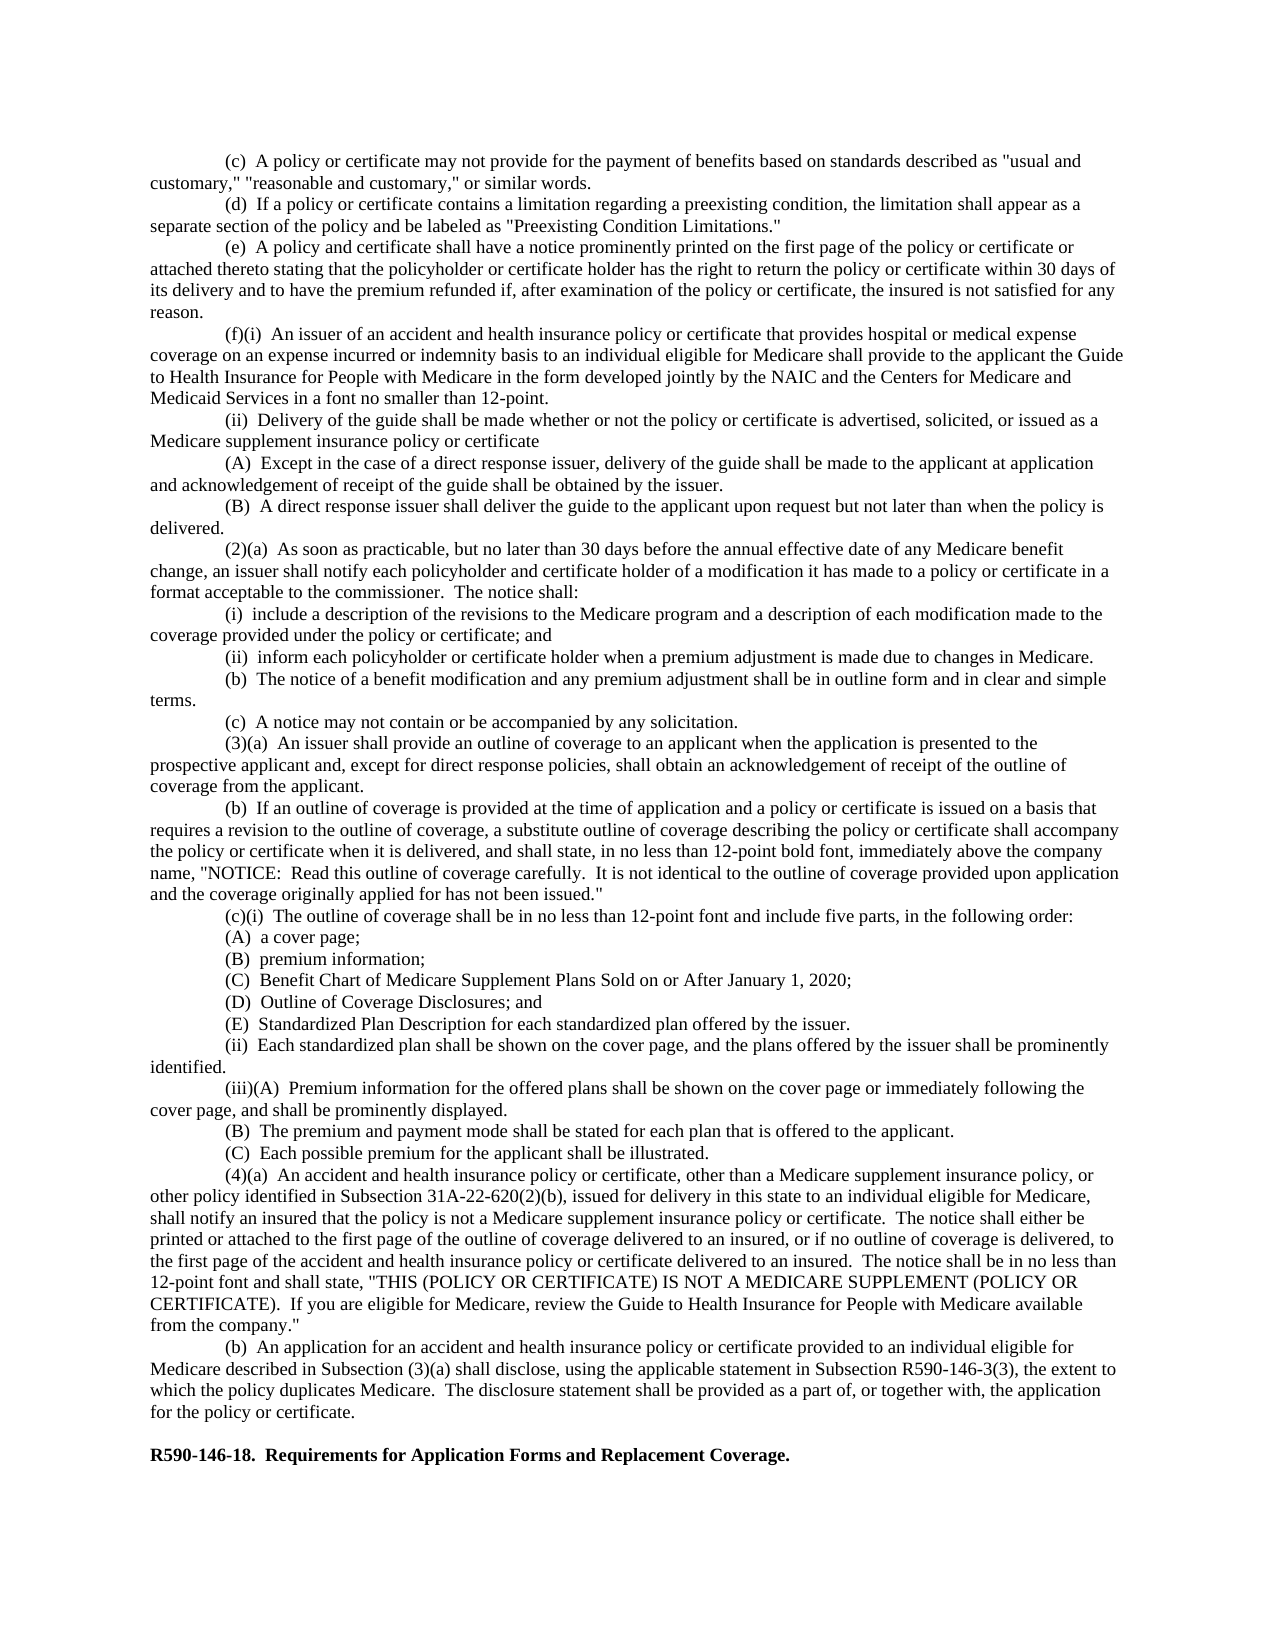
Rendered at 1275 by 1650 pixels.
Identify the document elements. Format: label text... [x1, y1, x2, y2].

text (D) Outline of Coverage Disclosures; and [150, 991, 1125, 1012]
text (c) A notice may not contain or be accompanied by any solicitation. [150, 711, 1125, 732]
text (ii) Each standardized plan shall be shown on the cover page, and the plans offered by the issuer shall be prominently identified. [150, 1034, 1125, 1077]
text (c) A policy or certificate may not provide for the payment of benefits based on standards described as "usual and customary," "reasonable and customary," or similar words. [150, 150, 1125, 193]
text (A) Except in the case of a direct response issuer, delivery of the guide shall be made to the applicant at application and acknowledgement of receipt of the guide shall be obtained by the issuer. [150, 452, 1125, 495]
text (A) a cover page; [150, 926, 1125, 948]
text R590-146-18. Requirements for Application Forms and Replacement Coverage. [150, 1444, 1125, 1465]
text (B) premium information; [150, 948, 1125, 969]
text (3)(a) An issuer shall provide an outline of coverage to an applicant when the application is presented to the prospective applicant and, except for direct response policies, shall obtain an acknowledgement of receipt of the outline of coverage from the applicant. [150, 732, 1125, 797]
text (C) Benefit Chart of Medicare Supplement Plans Sold on or After January 1, 2020; [150, 969, 1125, 991]
text (4)(a) An accident and health insurance policy or certificate, other than a Medicare supplement insurance policy, or other policy identified in Subsection 31A-22-620(2)(b), issued for delivery in this state to an individual eligible for Medicare, shall notify an insured that the policy is not a Medicare supplement insurance policy or certificate. The notice shall either be printed or attached to the first page of the outline of coverage delivered to an insured, or if no outline of coverage is delivered, to the first page of the accident and health insurance policy or certificate delivered to an insured. The notice shall be in no less than 12-point font and shall state, "THIS (POLICY OR CERTIFICATE) IS NOT A MEDICARE SUPPLEMENT (POLICY OR CERTIFICATE). If you are eligible for Medicare, review the Guide to Health Insurance for People with Medicare available from the company." [150, 1163, 1125, 1336]
text (B) The premium and payment mode shall be stated for each plan that is offered to the applicant. [150, 1120, 1125, 1142]
text (i) include a description of the revisions to the Medicare program and a description of each modification made to the coverage provided under the policy or certificate; and [150, 603, 1125, 646]
text (b) The notice of a benefit modification and any premium adjustment shall be in outline form and in clear and simple terms. [150, 667, 1125, 711]
text (2)(a) As soon as practicable, but no later than 30 days before the annual effective date of any Medicare benefit change, an issuer shall notify each policyholder and certificate holder of a modification it has made to a policy or certificate in a format acceptable to the commissioner. The notice shall: [150, 538, 1125, 603]
text (b) An application for an accident and health insurance policy or certificate provided to an individual eligible for Medicare described in Subsection (3)(a) shall disclose, using the applicable statement in Subsection R590-146-3(3), the extent to which the policy duplicates Medicare. The disclosure statement shall be provided as a part of, or together with, the application for the policy or certificate. [150, 1336, 1125, 1422]
text (ii) Delivery of the guide shall be made whether or not the policy or certificate is advertised, solicited, or issued as a Medicare supplement insurance policy or certificate [150, 409, 1125, 452]
text (ii) inform each policyholder or certificate holder when a premium adjustment is made due to changes in Medicare. [150, 646, 1125, 667]
text (f)(i) An issuer of an accident and health insurance policy or certificate that provides hospital or medical expense coverage on an expense incurred or indemnity basis to an individual eligible for Medicare shall provide to the applicant the Guide to Health Insurance for People with Medicare in the form developed jointly by the NAIC and the Centers for Medicare and Medicaid Services in a font no smaller than 12-point. [150, 322, 1125, 409]
text (E) Standardized Plan Description for each standardized plan offered by the issuer. [150, 1012, 1125, 1034]
text (iii)(A) Premium information for the offered plans shall be shown on the cover page or immediately following the cover page, and shall be prominently displayed. [150, 1077, 1125, 1120]
text (d) If a policy or certificate contains a limitation regarding a preexisting condition, the limitation shall appear as a separate section of the policy and be labeled as "Preexisting Condition Limitations." [150, 193, 1125, 236]
text (C) Each possible premium for the applicant shall be illustrated. [150, 1142, 1125, 1163]
text (c)(i) The outline of coverage shall be in no less than 12-point font and include five parts, in the following order: [150, 905, 1125, 926]
text (b) If an outline of coverage is provided at the time of application and a policy or certificate is issued on a basis that requires a revision to the outline of coverage, a substitute outline of coverage describing the policy or certificate shall accompany the policy or certificate when it is delivered, and shall state, in no less than 12-point bold font, immediately above the company name, "NOTICE: Read this outline of coverage carefully. It is not identical to the outline of coverage provided upon application and the coverage originally applied for has not been issued." [150, 797, 1125, 905]
text (B) A direct response issuer shall deliver the guide to the applicant upon request but not later than when the policy is delivered. [150, 495, 1125, 538]
text (e) A policy and certificate shall have a notice prominently printed on the first page of the policy or certificate or attached thereto stating that the policyholder or certificate holder has the right to return the policy or certificate within 30 days of its delivery and to have the premium refunded if, after examination of the policy or certificate, the insured is not satisfied for any reason. [150, 236, 1125, 322]
